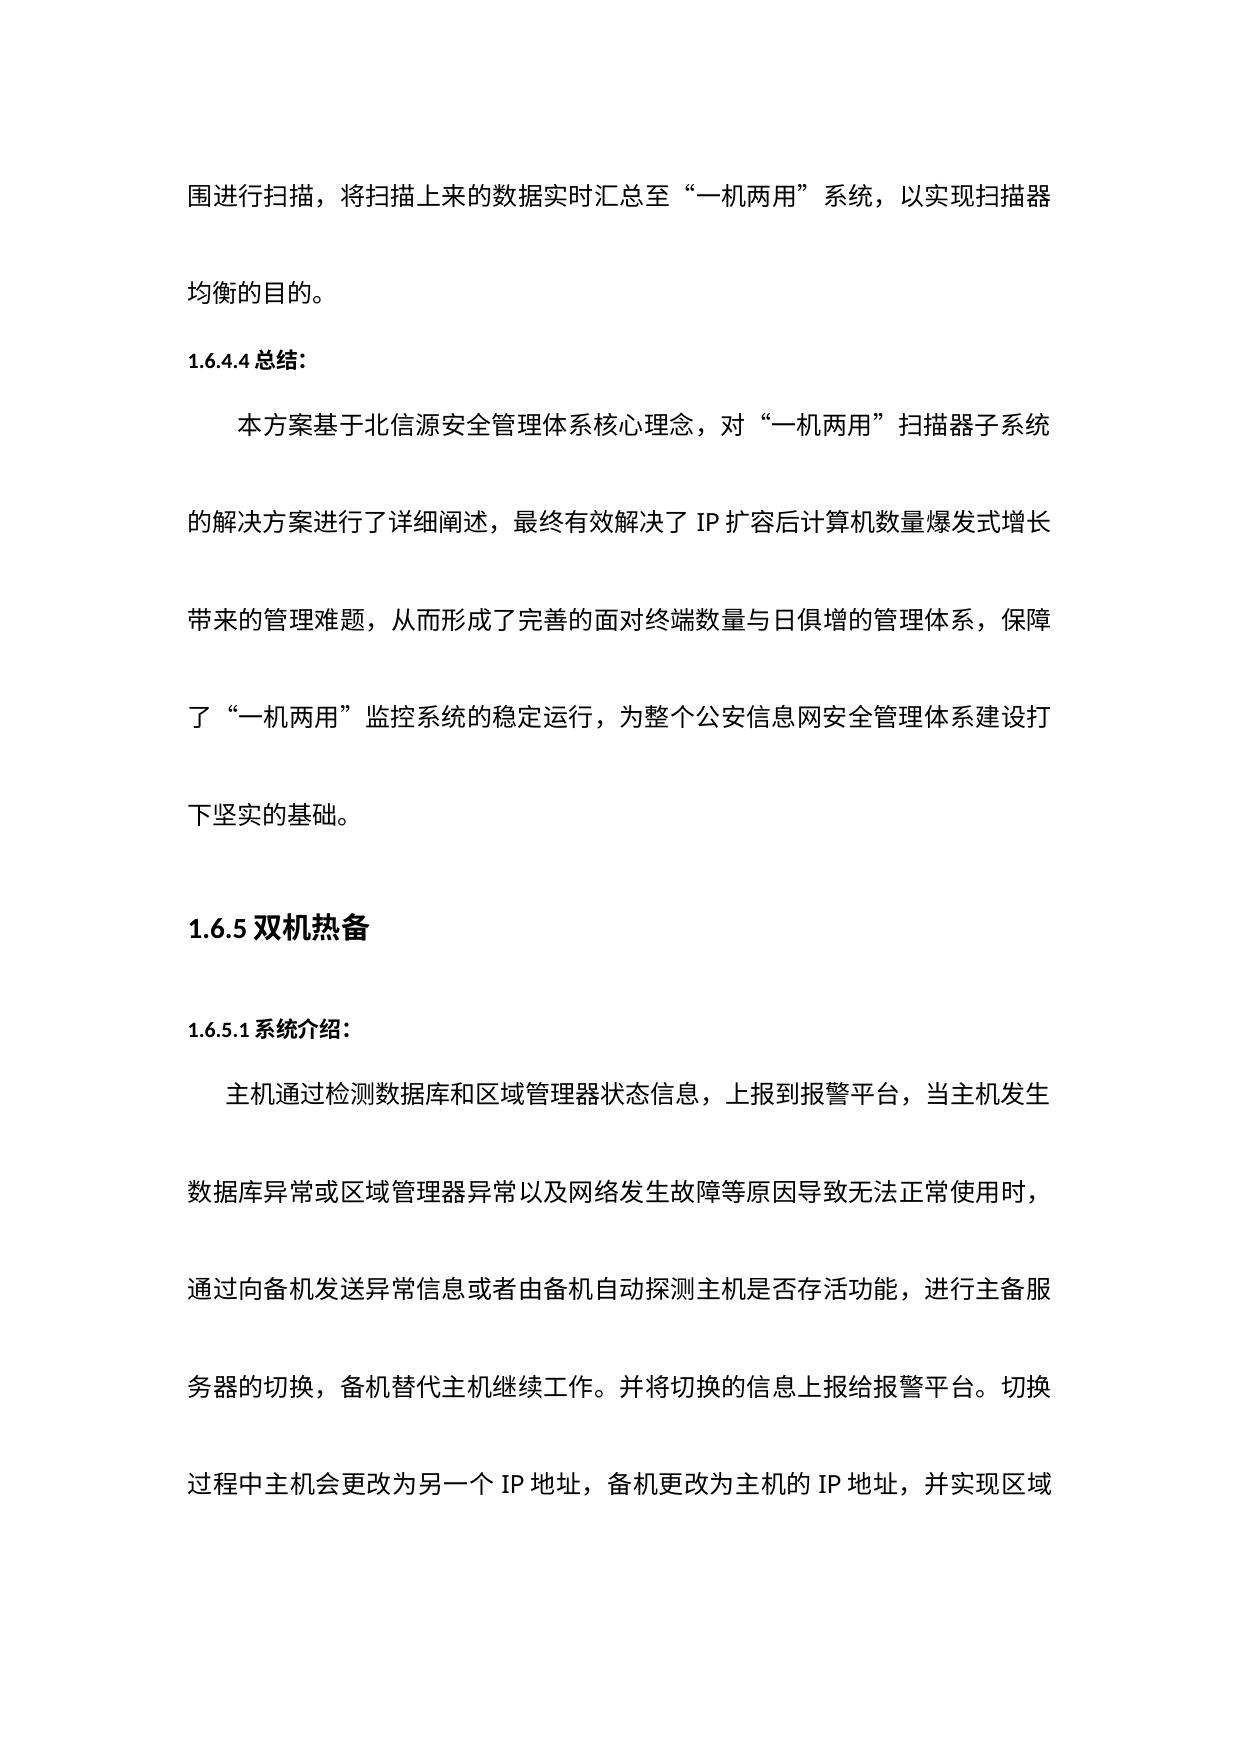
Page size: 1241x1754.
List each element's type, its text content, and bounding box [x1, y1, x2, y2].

text 1.6.5.1系统介绍： [187, 1012, 1053, 1044]
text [187, 162, 1053, 324]
text 1.6.4.4总结： [187, 343, 1053, 375]
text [187, 1060, 1053, 1515]
subtitle 1.6.5双机热备 [187, 893, 1053, 958]
text 本方案基于北信源安全管理体系核心理念，对“一机两用”扫描器子系统的解决方案进行了详细阐述，最终有效解决了IP扩容后计算机数量爆发式增长带来的管理难题，从而形成了完善的面对终端数量与日俱增的管理体系，保障了“一机两用”监控系统的稳定运行，为整个公安信息网安全管理体系建设打下坚实的基础。 [187, 391, 1053, 846]
